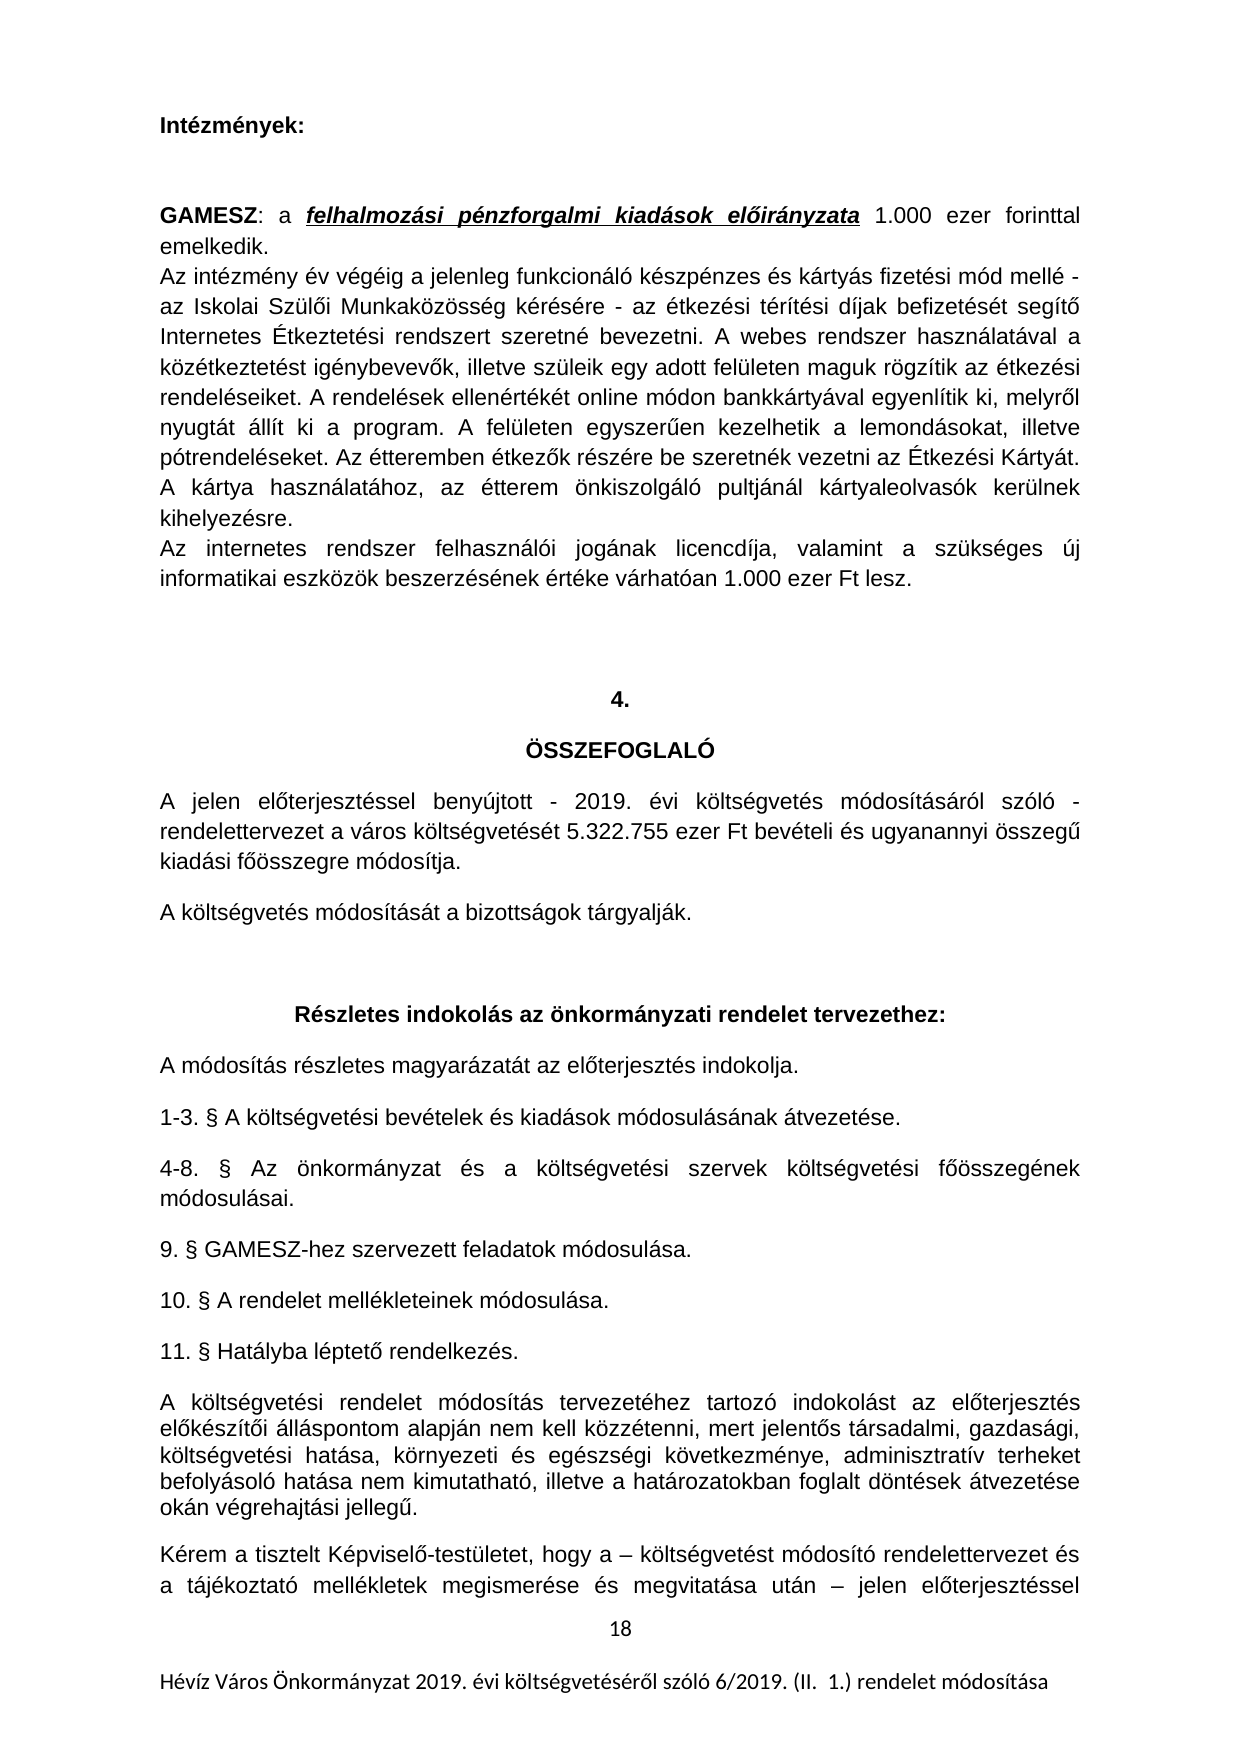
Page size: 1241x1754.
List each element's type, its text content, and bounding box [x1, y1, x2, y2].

text Intézmények: [159, 112, 1081, 138]
text GAMESZ: a felhalmozási pénzforgalmi kiadások előirányzata 1.000 ezer forinttal emelkedik. [159, 202, 1081, 259]
text 10. § A rendelet mellékleteinek módosulása. [159, 1287, 1081, 1313]
text 11. § Hatályba léptető rendelkezés. [159, 1338, 1081, 1364]
text 9. § GAMESZ-hez szervezett feladatok módosulása. [159, 1236, 1081, 1262]
text 1-3. § A költségvetési bevételek és kiadások módosulásának átvezetése. [159, 1103, 1081, 1130]
text ÖSSZEFOGLALÓ [159, 737, 1081, 763]
text A költségvetés módosítását a bizottságok tárgyalják. [159, 899, 1081, 926]
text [159, 1541, 1081, 1598]
text Az internetes rendszer felhasználói jogának licencdíja, valamint a szükséges új informatikai eszközök beszerzésének értéke várhatóan 1.000 ezer Ft lesz. [159, 535, 1081, 591]
text Részletes indokolás az önkormányzati rendelet tervezethez: [159, 1001, 1081, 1028]
text Az intézmény év végéig a jelenleg funkcionáló készpénzes és kártyás fizetési mód mellé - az Iskolai Szülői Munkaközösség kérésére - az étkezési térítési díjak befizetését segítő Internetes Étkeztetési rendszert szeretné bevezetni. A webes rendszer használatával a közétkeztetést igénybevevők, illetve szüleik egy adott felületen maguk rögzítik az étkezési rendeléseiket. A rendelések ellenértékét online módon bankkártyával egyenlítik ki, melyről nyugtát állít ki a program. A felületen egyszerűen kezelhetik a lemondásokat, illetve pótrendeléseket. Az étteremben étkezők részére be szeretnék vezetni az Étkezési Kártyát. A kártya használatához, az étterem önkiszolgáló pultjánál kártyaleolvasók kerülnek kihelyezésre. [159, 263, 1081, 531]
text 4-8. § Az önkormányzat és a költségvetési szervek költségvetési főösszegének módosulásai. [159, 1154, 1081, 1211]
text 4. [159, 686, 1081, 712]
text A költségvetési rendelet módosítás tervezetéhez tartozó indokolást az előterjesztés előkészítői álláspontom alapján nem kell közzétenni, mert jelentős társadalmi, gazdasági, költségvetési hatása, környezeti és egészségi következménye, adminisztratív terheket befolyásoló hatása nem kimutatható, illetve a határozatokban foglalt döntések átvezetése okán végrehajtási jellegű. [159, 1389, 1081, 1521]
text A módosítás részletes magyarázatát az előterjesztés indokolja. [159, 1052, 1081, 1079]
text A jelen előterjesztéssel benyújtott - 2019. évi költségvetés módosításáról szóló - rendelettervezet a város költségvetését 5.322.755 ezer Ft bevételi és ugyanannyi összegű kiadási főösszegre módosítja. [159, 788, 1081, 874]
